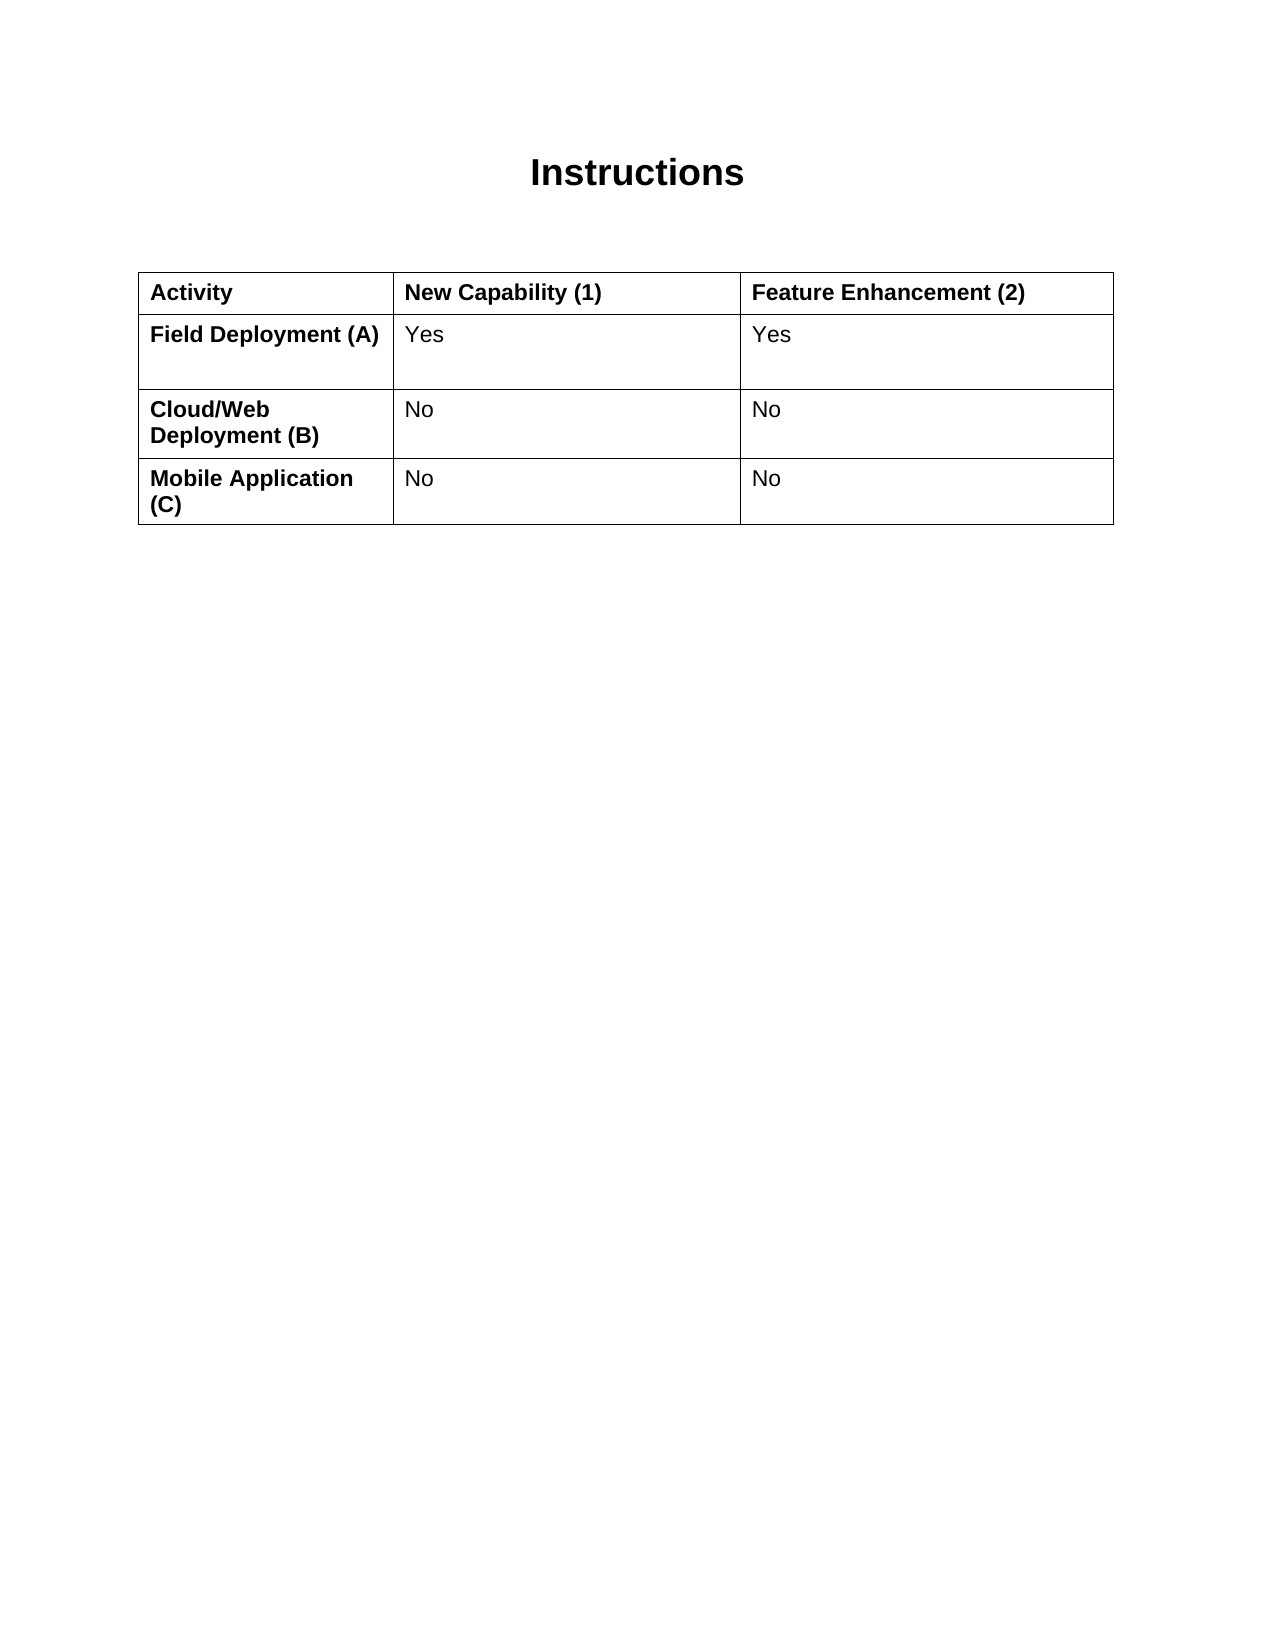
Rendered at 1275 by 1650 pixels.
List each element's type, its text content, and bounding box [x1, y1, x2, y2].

table_header Activity [139, 273, 393, 313]
table_cell Cloud/Web Deployment (B) [139, 390, 393, 458]
table_cell No [394, 390, 740, 458]
table_cell Yes [394, 315, 740, 388]
table_cell No [741, 459, 1113, 524]
table_cell Yes [741, 315, 1113, 388]
table_cell No [394, 459, 740, 524]
table_cell Mobile Application (C) [139, 459, 393, 524]
title Instructions [150, 150, 1125, 193]
table_cell Field Deployment (A) [139, 315, 393, 388]
table_header New Capability (1) [394, 273, 740, 313]
table_cell No [741, 390, 1113, 458]
table_header Feature Enhancement (2) [741, 273, 1113, 313]
